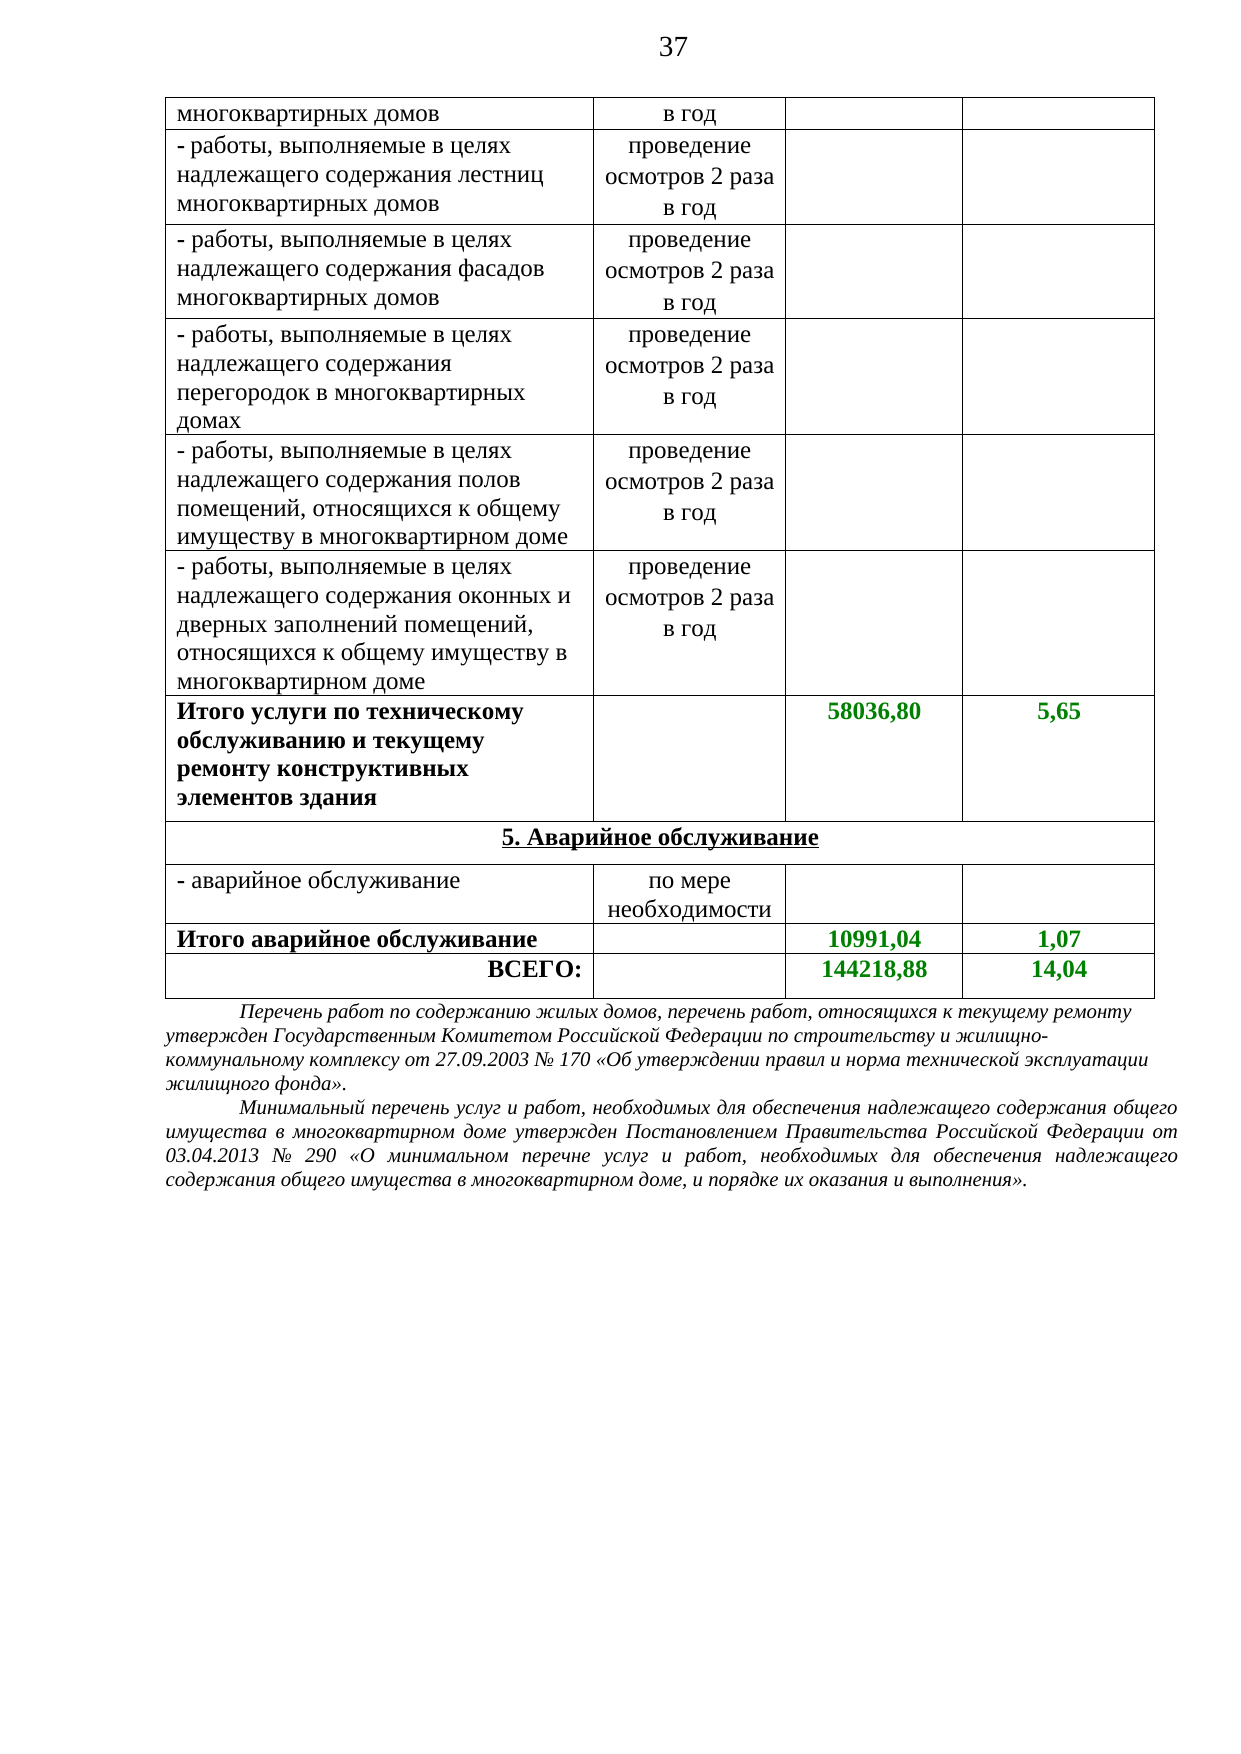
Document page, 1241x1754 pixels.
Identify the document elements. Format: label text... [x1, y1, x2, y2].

table_cell 5. Аварийное обслуживание [166, 822, 1154, 864]
table_cell 14,04 [963, 954, 1154, 998]
table_cell проведение осмотров 2 раза в год [594, 551, 785, 695]
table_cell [594, 130, 785, 223]
table_cell по мере необходимости [594, 865, 785, 923]
table_cell 1,07 [963, 924, 1154, 953]
table_cell [786, 319, 962, 434]
table_cell 5,65 [963, 696, 1154, 821]
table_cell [594, 98, 785, 129]
table_cell - работы, выполняемые в целях надлежащего содержания полов помещений, относящихся к общему имуществу в многоквартирном доме [166, 435, 593, 550]
table_cell [963, 225, 1154, 318]
table_cell [786, 225, 962, 318]
table_cell [786, 551, 962, 695]
table_cell [963, 98, 1154, 129]
table_cell - работы, выполняемые в целях надлежащего содержания фасадов многоквартирных домов [166, 225, 593, 318]
table_cell Итого услуги по техническому обслуживанию и текущему ремонту конструктивных элементов здания [166, 696, 593, 821]
table_cell проведение осмотров 2 раза в год [594, 435, 785, 550]
table_cell [786, 130, 962, 223]
table_cell 58036,80 [786, 696, 962, 821]
table_cell [786, 435, 962, 550]
table_cell [963, 130, 1154, 223]
table_cell [786, 865, 962, 923]
table_cell 10991,04 [786, 924, 962, 953]
table_cell [594, 954, 785, 998]
table_cell проведение осмотров 2 раза в год [594, 225, 785, 318]
table_cell - работы, выполняемые в целях надлежащего содержания оконных и дверных заполнений помещений, относящихся к общему имуществу в многоквартирном доме [166, 551, 593, 695]
table_cell [594, 924, 785, 953]
table_cell - работы, выполняемые в целях надлежащего содержания перегородок в многоквартирных домах [166, 319, 593, 434]
table_cell - аварийное обслуживание [166, 865, 593, 923]
text Минимальный перечень услуг и работ, необходимых для обеспечения надлежащего содержания общего имущества в многоквартирном доме утвержден Постановлением Правительства Российской Федерации от 03.04.2013 № 290 «О минимальном перечне услуг и работ, необходимых для обеспечения надлежащего содержания общего имущества в многоквартирном доме, и порядке их оказания и выполнения». [165, 1095, 1181, 1191]
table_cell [166, 98, 593, 129]
table_cell [963, 551, 1154, 695]
table_cell [963, 319, 1154, 434]
table_cell [594, 696, 785, 821]
table_cell - работы, выполняемые в целях надлежащего содержания лестниц многоквартирных домов [166, 130, 593, 223]
table_cell [786, 98, 962, 129]
table_cell 144218,88 [786, 954, 962, 998]
table_cell [963, 865, 1154, 923]
table_cell проведение осмотров 2 раза в год [594, 319, 785, 434]
table_cell Итого аварийное обслуживание [166, 924, 593, 953]
table_cell ВСЕГО: [166, 954, 593, 998]
text Перечень работ по содержанию жилых домов, перечень работ, относящихся к текущему ремонту утвержден Государственным Комитетом Российской Федерации по строительству и жилищно-коммунальному комплексу от 27.09.2003 № 170 «Об утверждении правил и норма технической эксплуатации жилищного фонда». [165, 999, 1181, 1095]
table_cell [963, 435, 1154, 550]
